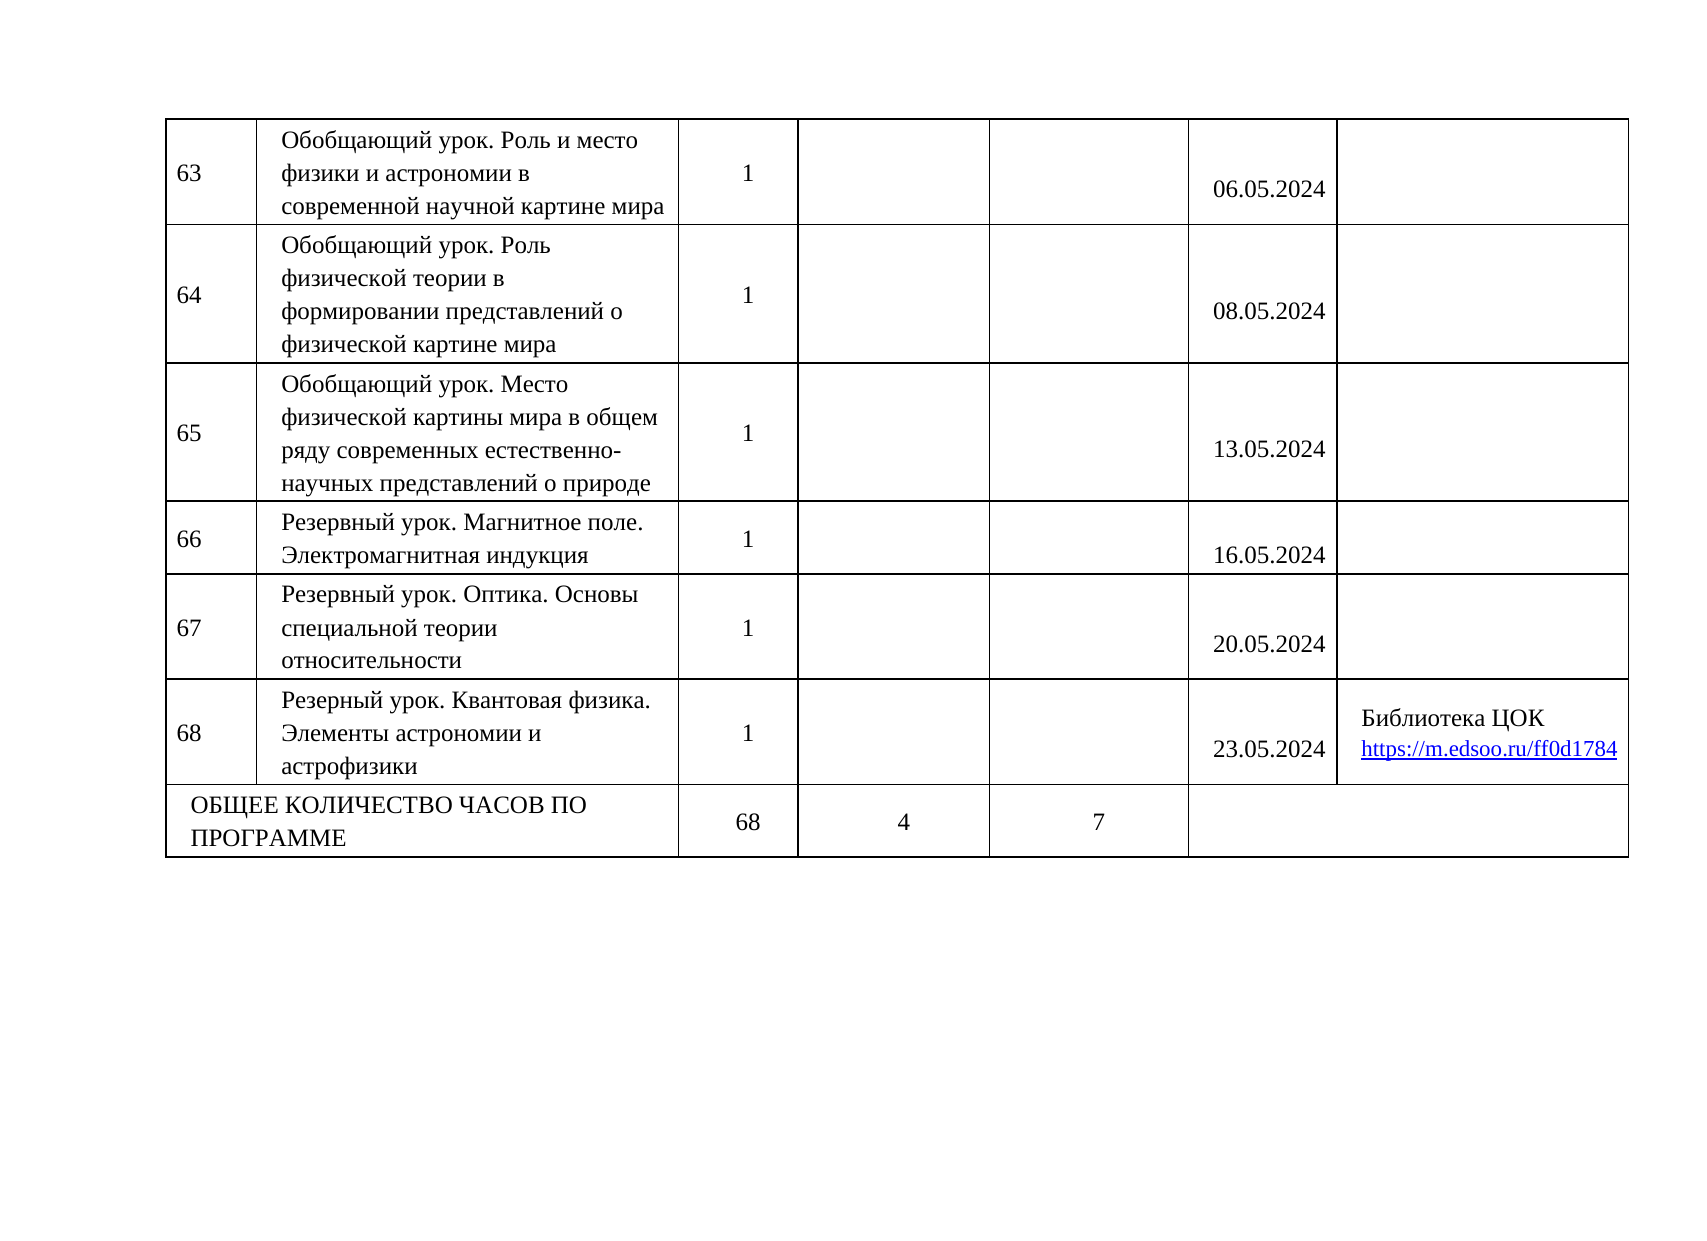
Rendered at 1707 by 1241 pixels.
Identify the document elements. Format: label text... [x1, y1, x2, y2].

table_cell 20.05.2024 [1189, 575, 1336, 678]
table_cell 1 [679, 502, 797, 573]
table_cell 1 [679, 225, 797, 362]
table_cell [990, 502, 1188, 573]
table_cell [799, 225, 989, 362]
table_cell 13.05.2024 [1189, 364, 1336, 500]
table_cell Резервный урок. Магнитное поле. Электромагнитная индукция [257, 502, 678, 573]
table_cell [990, 364, 1188, 500]
table_cell [799, 680, 989, 784]
table_cell Обобщающий урок. Роль и место физики и астрономии в современной научной картине мира [257, 120, 678, 223]
table_cell 1 [679, 575, 797, 678]
table_cell ОБЩЕЕ КОЛИЧЕСТВО ЧАСОВ ПО ПРОГРАММЕ [167, 785, 678, 856]
table_cell 66 [167, 502, 256, 573]
table_cell [1338, 575, 1628, 678]
table_cell [799, 120, 989, 223]
table_cell 67 [167, 575, 256, 678]
table_cell Резерный урок. Квантовая физика. Элементы астрономии и астрофизики [257, 680, 678, 784]
table_cell [990, 225, 1188, 362]
table_cell 06.05.2024 [1189, 120, 1336, 223]
table_cell 1 [679, 364, 797, 500]
table_cell 68 [679, 785, 797, 856]
table_cell 16.05.2024 [1189, 502, 1336, 573]
table_cell Резервный урок. Оптика. Основы специальной теории относительности [257, 575, 678, 678]
table_cell [1338, 502, 1628, 573]
table_cell [1189, 785, 1628, 856]
table_cell [990, 680, 1188, 784]
table_cell [990, 575, 1188, 678]
table_cell 63 [167, 120, 256, 223]
table_cell [799, 575, 989, 678]
table_cell [990, 120, 1188, 223]
table_cell 7 [990, 785, 1188, 856]
table_cell 08.05.2024 [1189, 225, 1336, 362]
table_cell [799, 364, 989, 500]
table_cell 1 [679, 120, 797, 223]
table_cell [1338, 120, 1628, 223]
table_cell 64 [167, 225, 256, 362]
table_cell 65 [167, 364, 256, 500]
table_cell [1338, 225, 1628, 362]
table_cell 1 [679, 680, 797, 784]
table_cell 4 [799, 785, 989, 856]
table_cell 23.05.2024 [1189, 680, 1336, 784]
table_cell Обобщающий урок. Роль физической теории в формировании представлений о физической картине мира [257, 225, 678, 362]
table_cell Библиотека ЦОК https://m.edsoo.ru/ff0d1784 [1338, 680, 1628, 784]
table_cell 68 [167, 680, 256, 784]
table_cell [799, 502, 989, 573]
table_cell Обобщающий урок. Место физической картины мира в общем ряду современных естественно-научных представлений о природе [257, 364, 678, 500]
table_cell [1338, 364, 1628, 500]
